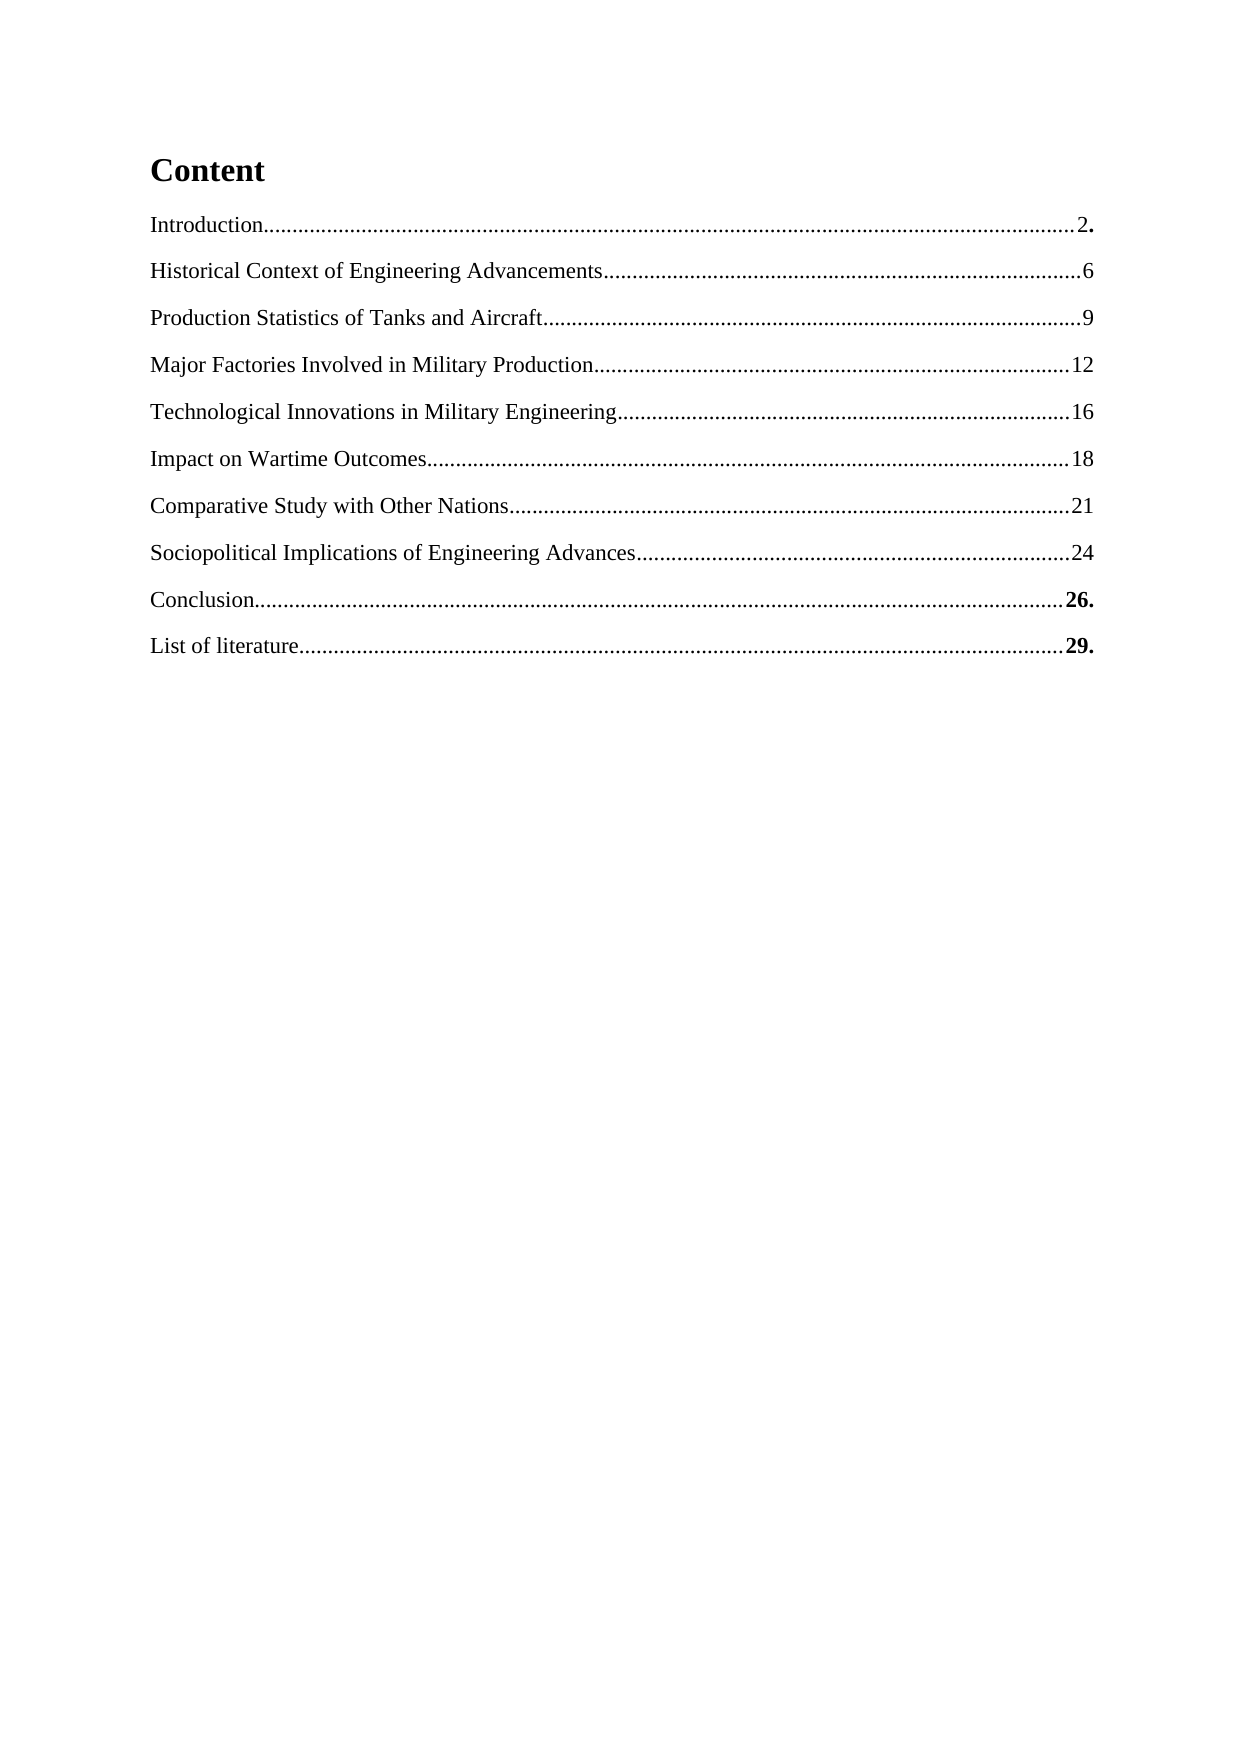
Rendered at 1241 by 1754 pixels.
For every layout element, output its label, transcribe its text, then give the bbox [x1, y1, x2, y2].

text Introduction 2. [150, 211, 1090, 237]
subtitle Content [150, 150, 1090, 188]
text Technological Innovations in Military Engineering 16 [150, 398, 1090, 424]
text Production Statistics of Tanks and Aircraft 9 [150, 304, 1090, 331]
text List of literature 29. [150, 633, 1090, 659]
text Impact on Wartime Outcomes 18 [150, 445, 1090, 471]
text Major Factories Involved in Military Production 12 [150, 351, 1090, 378]
text Sociopolitical Implications of Engineering Advances 24 [150, 539, 1090, 565]
text Comparative Study with Other Nations 21 [150, 492, 1090, 518]
text Conclusion 26. [150, 586, 1090, 612]
text Historical Context of Engineering Advancements 6 [150, 258, 1090, 284]
